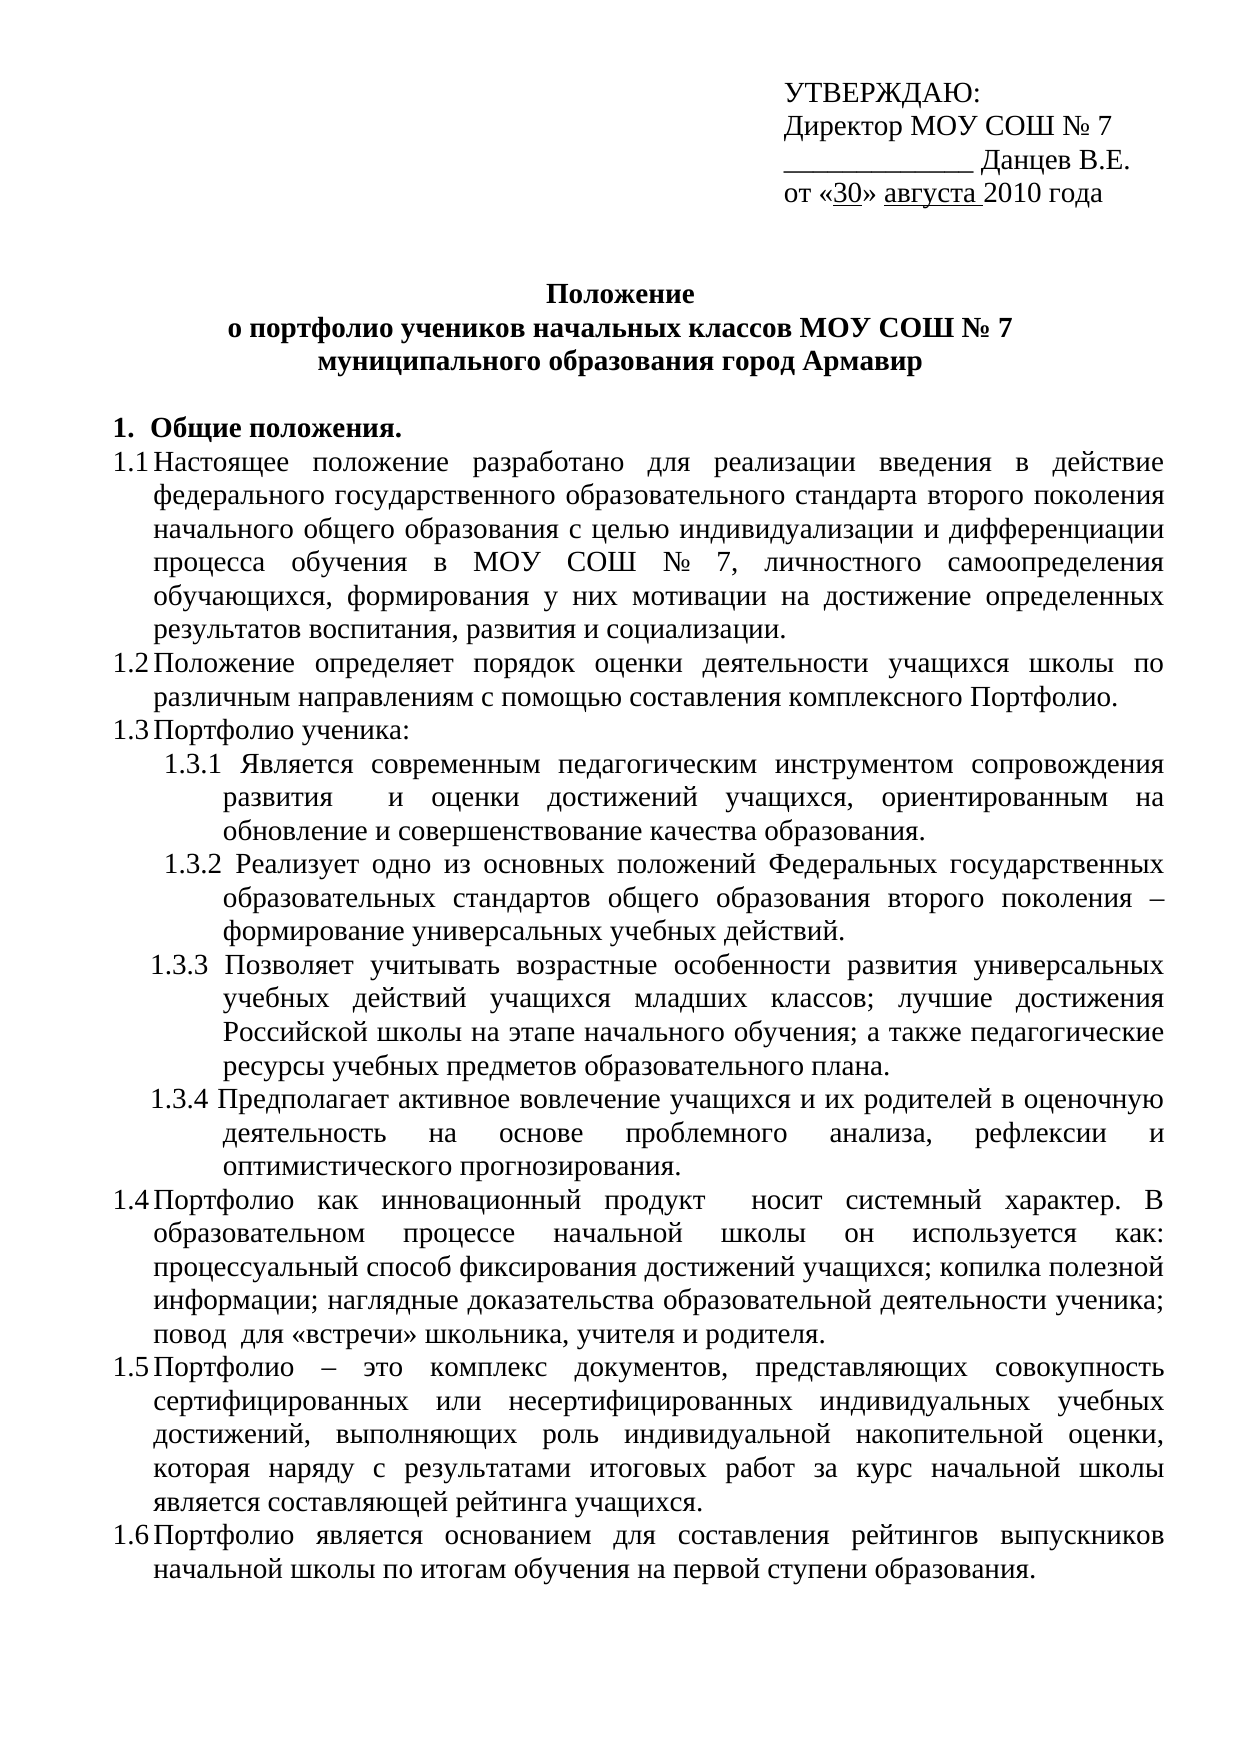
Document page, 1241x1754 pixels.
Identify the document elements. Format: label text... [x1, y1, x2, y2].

text от «30» августа 2010 года [591, 176, 1165, 209]
list Портфолио – это комплекс документов, представляющих совокупность сертифицированных или несертифицированных индивидуальных учебных достижений, выполняющих роль индивидуальной накопительной оценки, которая наряду с результатами итоговых работ за курс начальной школы является составляющей рейтинга учащихся. [112, 1349, 1165, 1517]
text _____________ Данцев В.Е. [591, 142, 1165, 176]
list Реализует одно из основных положений Федеральных государственных образовательных стандартов общего образования второго поколения – формирование универсальных учебных действий. [164, 846, 1165, 947]
list Портфолио как инновационный продукт носит системный характер. В образовательном процессе начальной школы он используется как: процессуальный способ фиксирования достижений учащихся; копилка полезной информации; наглядные доказательства образовательной деятельности ученика; повод для «встречи» школьника, учителя и родителя. [112, 1182, 1165, 1349]
list Портфолио ученика: [112, 712, 1165, 746]
list Положение определяет порядок оценки деятельности учащихся школы по различным направлениям с помощью составления комплексного Портфолио. [112, 645, 1165, 712]
list Является современным педагогическим инструментом сопровождения развития и оценки достижений учащихся, ориентированным на обновление и совершенствование качества образования. [164, 746, 1165, 846]
list Портфолио является основанием для составления рейтингов выпускников начальной школы по итогам обучения на первой ступени образования. [112, 1517, 1165, 1584]
text УТВЕРЖДАЮ: [591, 75, 1165, 108]
text Директор МОУ СОШ № 7 [591, 108, 1165, 142]
text о портфолио учеников начальных классов МОУ СОШ № 7 [75, 310, 1165, 343]
list Общие положения. [112, 410, 1165, 444]
text 1.3.4 Предполагает активное вовлечение учащихся и их родителей в оценочную деятельность на основе проблемного анализа, рефлексии и оптимистического прогнозирования. [150, 1081, 1165, 1182]
text муниципального образования город Армавир [75, 343, 1165, 377]
text 1.3.3 Позволяет учитывать возрастные особенности развития универсальных учебных действий учащихся младших классов; лучшие достижения Российской школы на этапе начального обучения; а также педагогические ресурсы учебных предметов образовательного плана. [150, 947, 1165, 1081]
text Положение [75, 276, 1165, 310]
list Настоящее положение разработано для реализации введения в действие федерального государственного образовательного стандарта второго поколения начального общего образования с целью индивидуализации и дифференциации процесса обучения в МОУ СОШ № 7, личностного самоопределения обучающихся, формирования у них мотивации на достижение определенных результатов воспитания, развития и социализации. [112, 444, 1165, 645]
